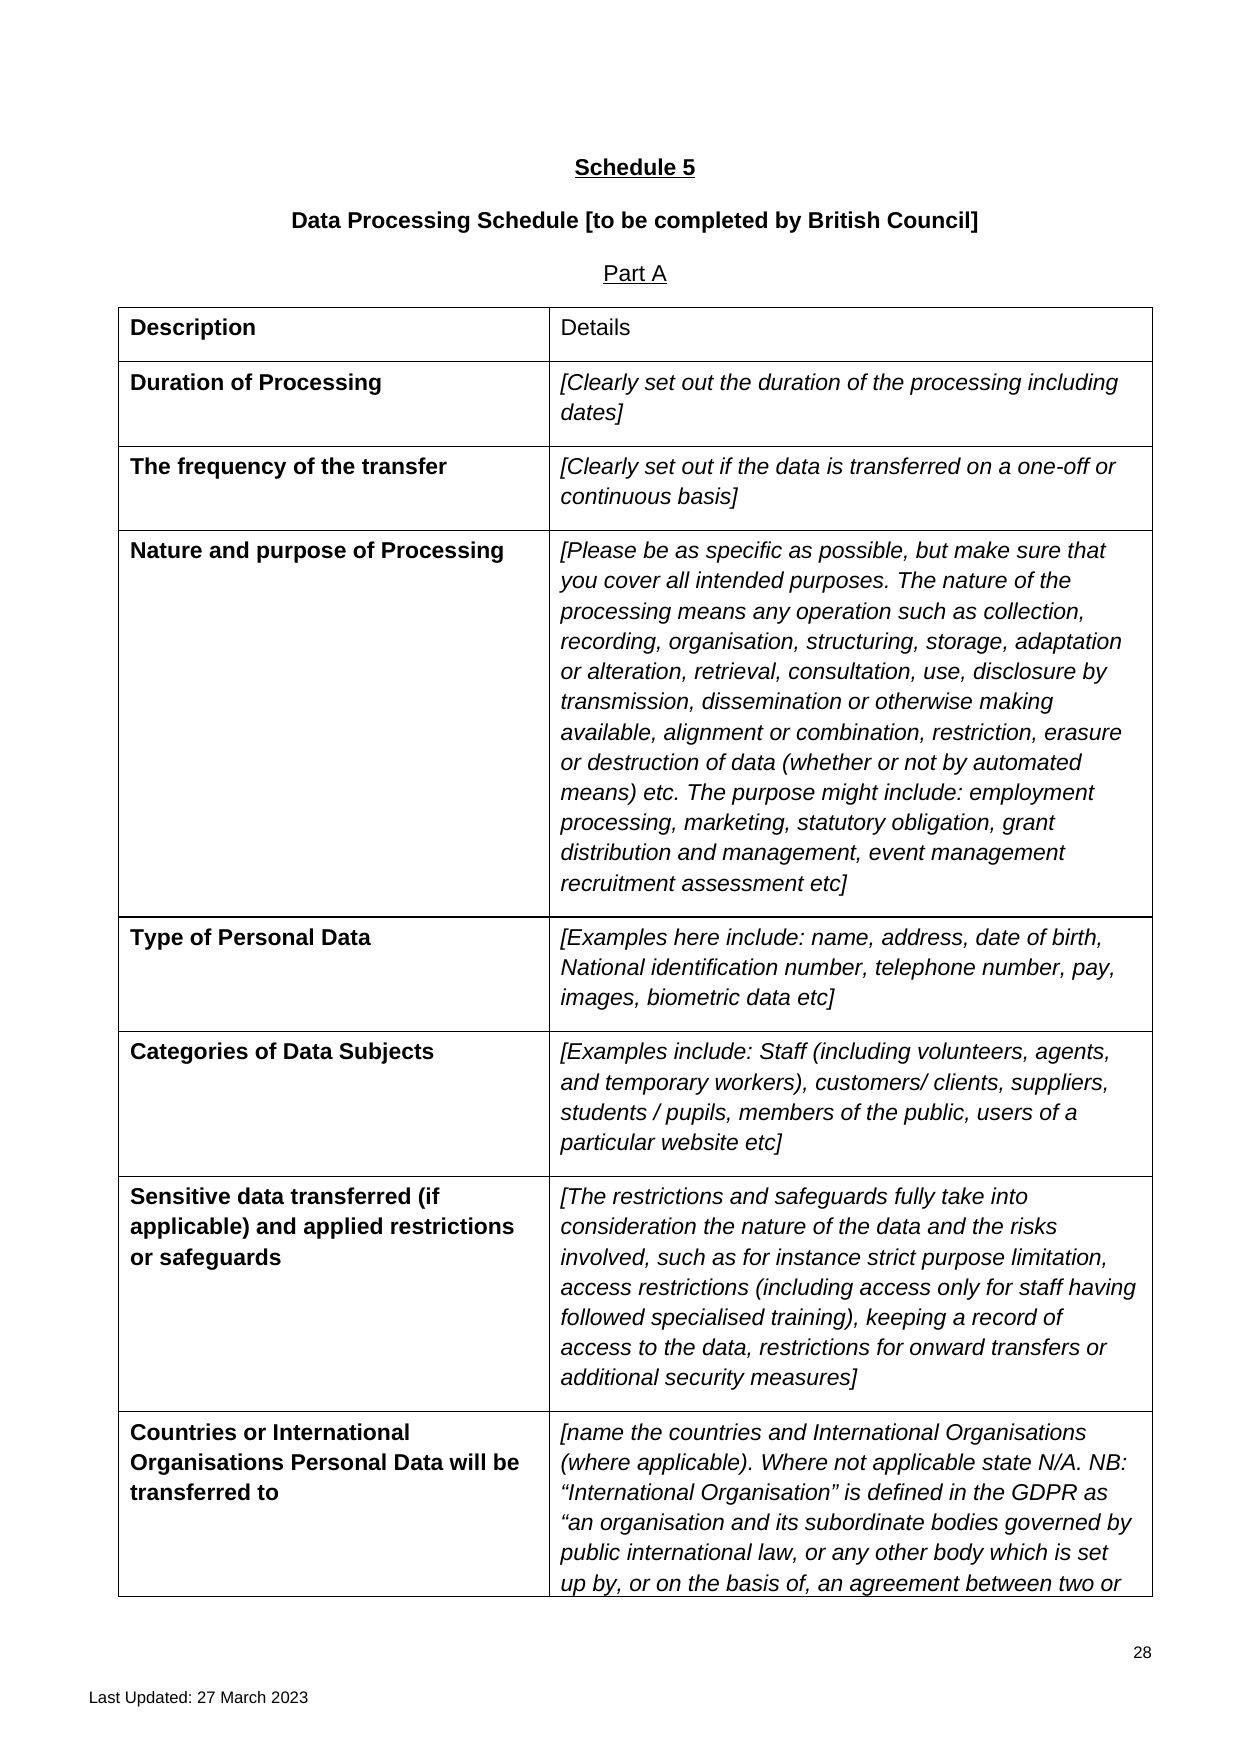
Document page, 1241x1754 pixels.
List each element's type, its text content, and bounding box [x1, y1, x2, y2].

table_cell [The restrictions and safeguards fully take into consideration the nature of the data and the risks involved, such as for instance strict purpose limitation, access restrictions (including access only for staff having followed specialised training), keeping a record of access to the data, restrictions for onward transfers or additional security measures] [550, 1177, 1152, 1411]
table_cell [Please be as specific as possible, but make sure that you cover all intended purposes. The nature of the processing means any operation such as collection, recording, organisation, structuring, storage, adaptation or alteration, retrieval, consultation, use, disclosure by transmission, dissemination or otherwise making available, alignment or combination, restriction, erasure or destruction of data (whether or not by automated means) etc. The purpose might include: employment processing, marketing, statutory obligation, grant distribution and management, event management recruitment assessment etc] [550, 531, 1152, 916]
table_cell Type of Personal Data [119, 918, 549, 1031]
table_cell The frequency of the transfer [119, 447, 549, 530]
list Schedule 5 [118, 154, 1152, 180]
list Data Processing Schedule [to be completed by British Council] [118, 207, 1152, 233]
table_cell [119, 1412, 549, 1596]
table_cell Nature and purpose of Processing [119, 531, 549, 916]
table_cell Categories of Data Subjects [119, 1032, 549, 1176]
list Part A [118, 260, 1152, 287]
table_cell [Examples include: Staff (including volunteers, agents, and temporary workers), customers/ clients, suppliers, students / pupils, members of the public, users of a particular website etc] [550, 1032, 1152, 1176]
table_header Details [550, 308, 1152, 361]
table_cell Sensitive data transferred (if applicable) and applied restrictions or safeguards [119, 1177, 549, 1411]
table_cell Duration of Processing [119, 362, 549, 446]
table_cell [550, 1412, 1152, 1596]
table_header Description [119, 308, 549, 361]
table_cell [Clearly set out if the data is transferred on a one-off or continuous basis] [550, 447, 1152, 530]
table_cell [Examples here include: name, address, date of birth, National identification number, telephone number, pay, images, biometric data etc] [550, 918, 1152, 1031]
table_cell [Clearly set out the duration of the processing including dates] [550, 362, 1152, 446]
